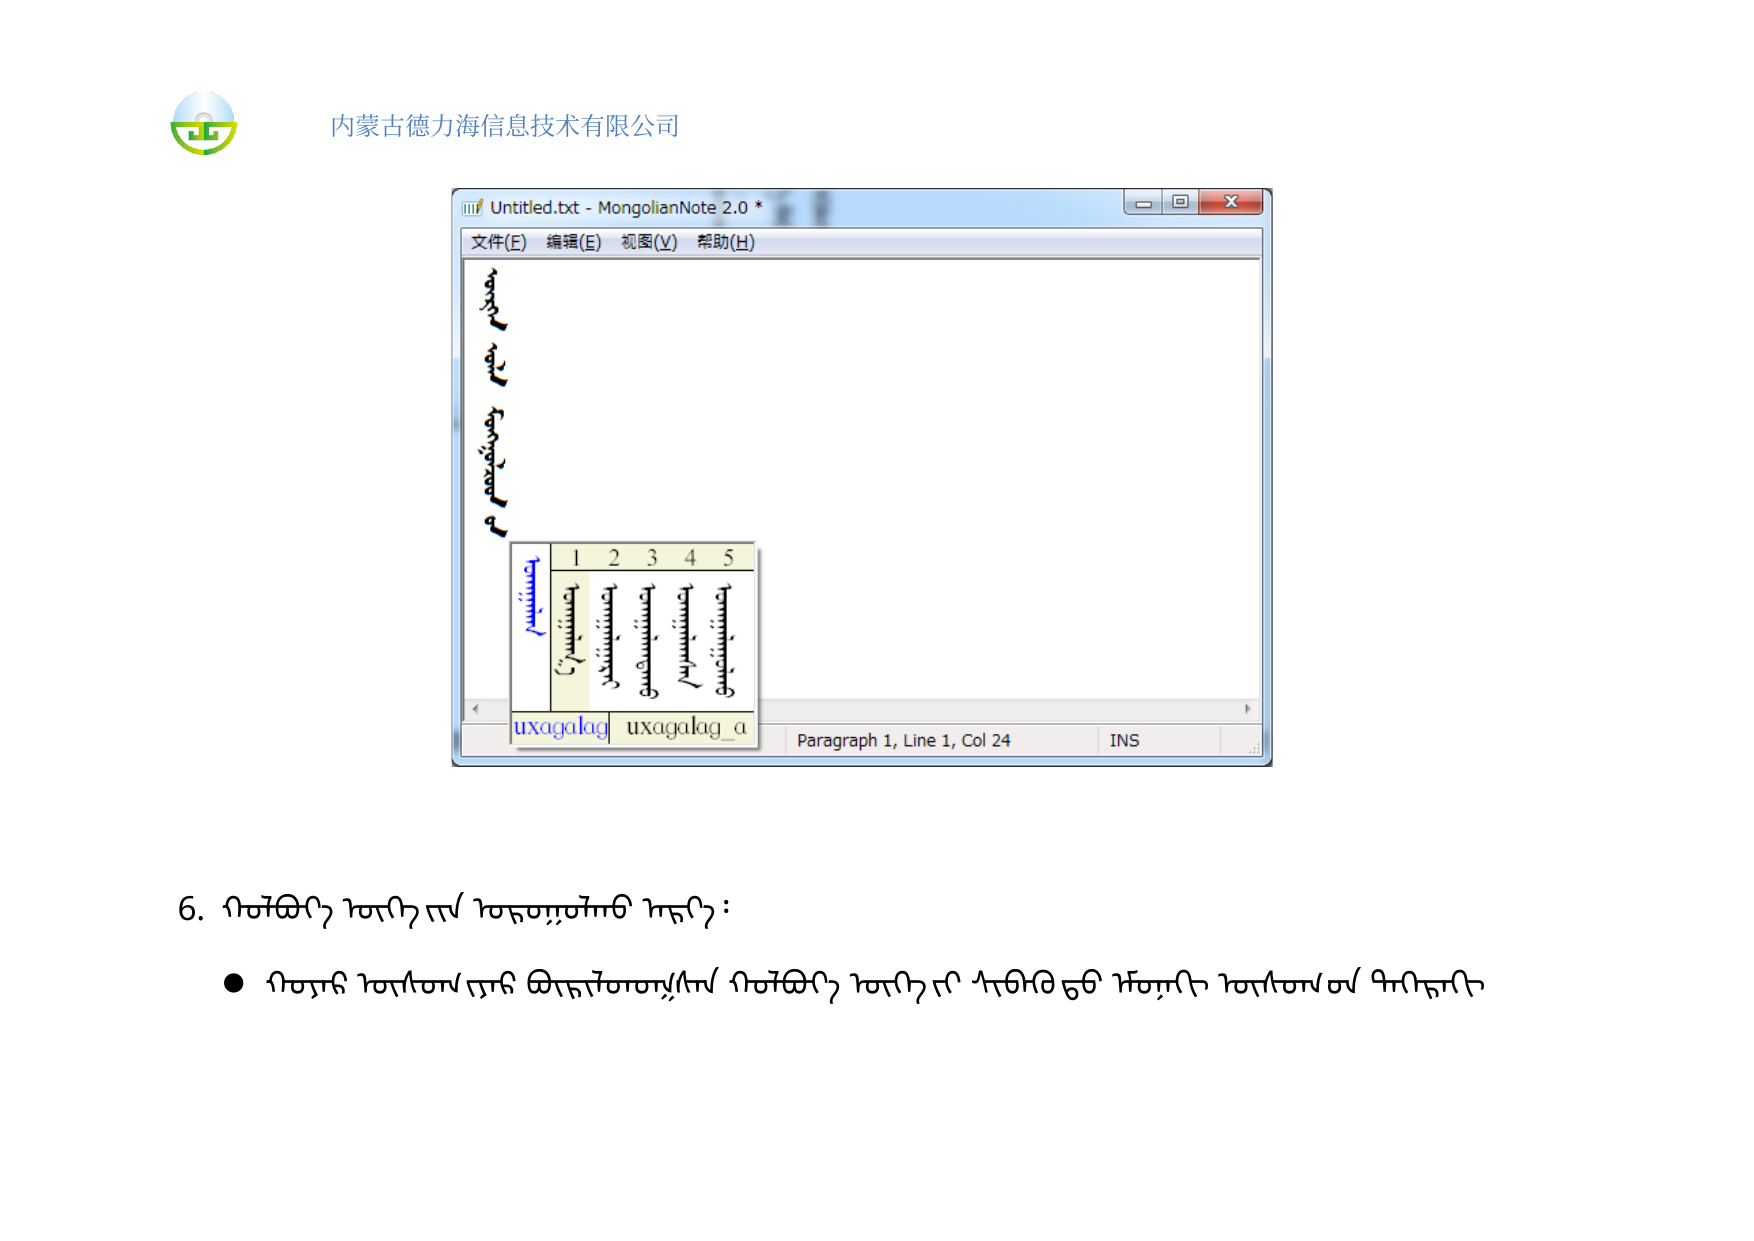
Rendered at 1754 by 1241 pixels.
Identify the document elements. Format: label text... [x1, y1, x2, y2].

picture [163, 82, 243, 162]
list ᠬᠣᠯᠪᠤᠭ᠎ᠠ ᠦᠭᠡ ᠶᠢᠨ ᠤᠷᠤᠭᠤᠯᠬᠤ ᠠᠷᠭ᠎ᠠ᠄ [177, 864, 1547, 939]
picture [451, 188, 1273, 767]
